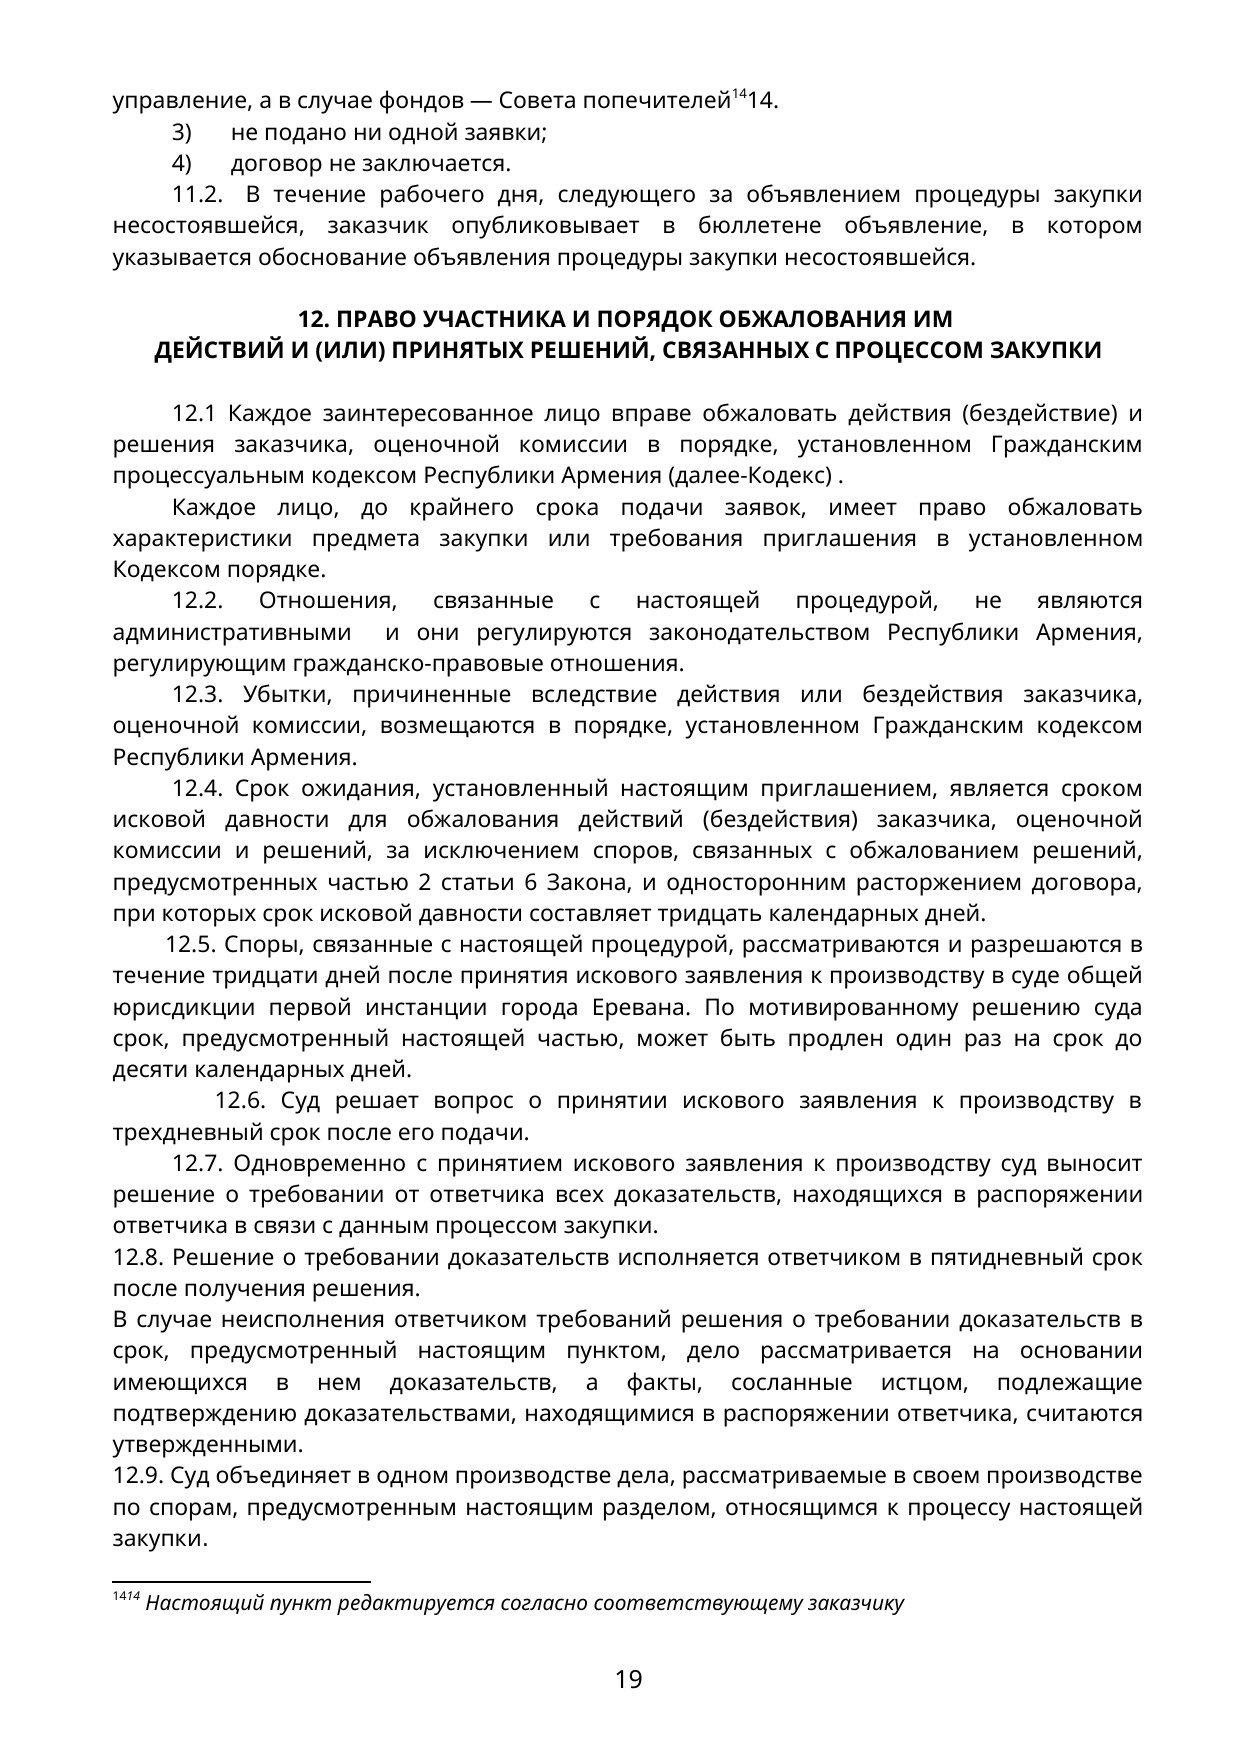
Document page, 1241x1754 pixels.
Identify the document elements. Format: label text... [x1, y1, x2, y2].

text 12.1 Каждое заинтересованное лицо вправе обжаловать действия (бездействие) и решения заказчика, оценочной комиссии в порядке, установленном Гражданским процессуальным кодексом Республики Армения (далее-Кодекс) . [112, 397, 1144, 491]
text 12.7. Одновременно с принятием искового заявления к производству суд выносит решение о требовании от ответчика всех доказательств, находящихся в распоряжении ответчика в связи с данным процессом закупки. [112, 1147, 1144, 1241]
text 12.3. Убытки, причиненные вследствие действия или бездействия заказчика, оценочной комиссии, возмещаются в порядке, установленном Гражданским кодексом Республики Армения. [112, 678, 1144, 772]
text 12.5. Споры, связанные с настоящей процедурой, рассматриваются и разрешаются в течение тридцати дней после принятия искового заявления к производству в суде общей юрисдикции первой инстанции города Еревана. По мотивированному решению суда срок, предусмотренный настоящей частью, может быть продлен один раз на срок до десяти календарных дней. [112, 928, 1144, 1084]
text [112, 84, 1144, 116]
text В случае неисполнения ответчиком требований решения о требовании доказательств в срок, предусмотренный настоящим пунктом, дело рассматривается на основании имеющихся в нем доказательств, а факты, сосланные истцом, подлежащие подтверждению доказательствами, находящимися в распоряжении ответчика, считаются утвержденными. [112, 1303, 1144, 1459]
text Каждое лицо, до крайнего срока подачи заявок, имеет право обжаловать характеристики предмета закупки или требования приглашения в установленном Кодексом порядке. [112, 491, 1144, 584]
text 12.2. Отношения, связанные с настоящей процедурой, не являются административными и они регулируются законодательством Республики Армения, регулирующим гражданско-правовые отношения. [112, 584, 1144, 678]
text 3) не подано ни одной заявки; [112, 116, 1144, 147]
text 12.6. Суд решает вопрос о принятии искового заявления к производству в трехдневный срок после его подачи. [112, 1084, 1144, 1147]
text 11.2. В течение рабочего дня, следующего за объявлением процедуры закупки несостоявшейся, заказчик опубликовывает в бюллетене объявление, в котором указывается обоснование объявления процедуры закупки несостоявшейся. [112, 178, 1144, 272]
text 12.8. Решение о требовании доказательств исполняется ответчиком в пятидневный срок после получения решения. [112, 1241, 1144, 1303]
text 4) договор не заключается. [112, 147, 1144, 178]
text 12. ПРАВО УЧАСТНИКА И ПОРЯДОК ОБЖАЛОВАНИЯ ИМ ДЕЙСТВИЙ И (ИЛИ) ПРИНЯТЫХ РЕШЕНИЙ, СВЯЗАННЫХ С ПРОЦЕССОМ ЗАКУПКИ [112, 303, 1144, 366]
text 12.4. Срок ожидания, установленный настоящим приглашением, является сроком исковой давности для обжалования действий (бездействия) заказчика, оценочной комиссии и решений, за исключением споров, связанных с обжалованием решений, предусмотренных частью 2 статьи 6 Закона, и односторонним расторжением договора, при которых срок исковой давности составляет тридцать календарных дней. [112, 772, 1144, 928]
text 12.9. Суд объединяет в одном производстве дела, рассматриваемые в своем производстве по спорам, предусмотренным настоящим разделом, относящимся к процессу настоящей закупки. [112, 1459, 1144, 1553]
